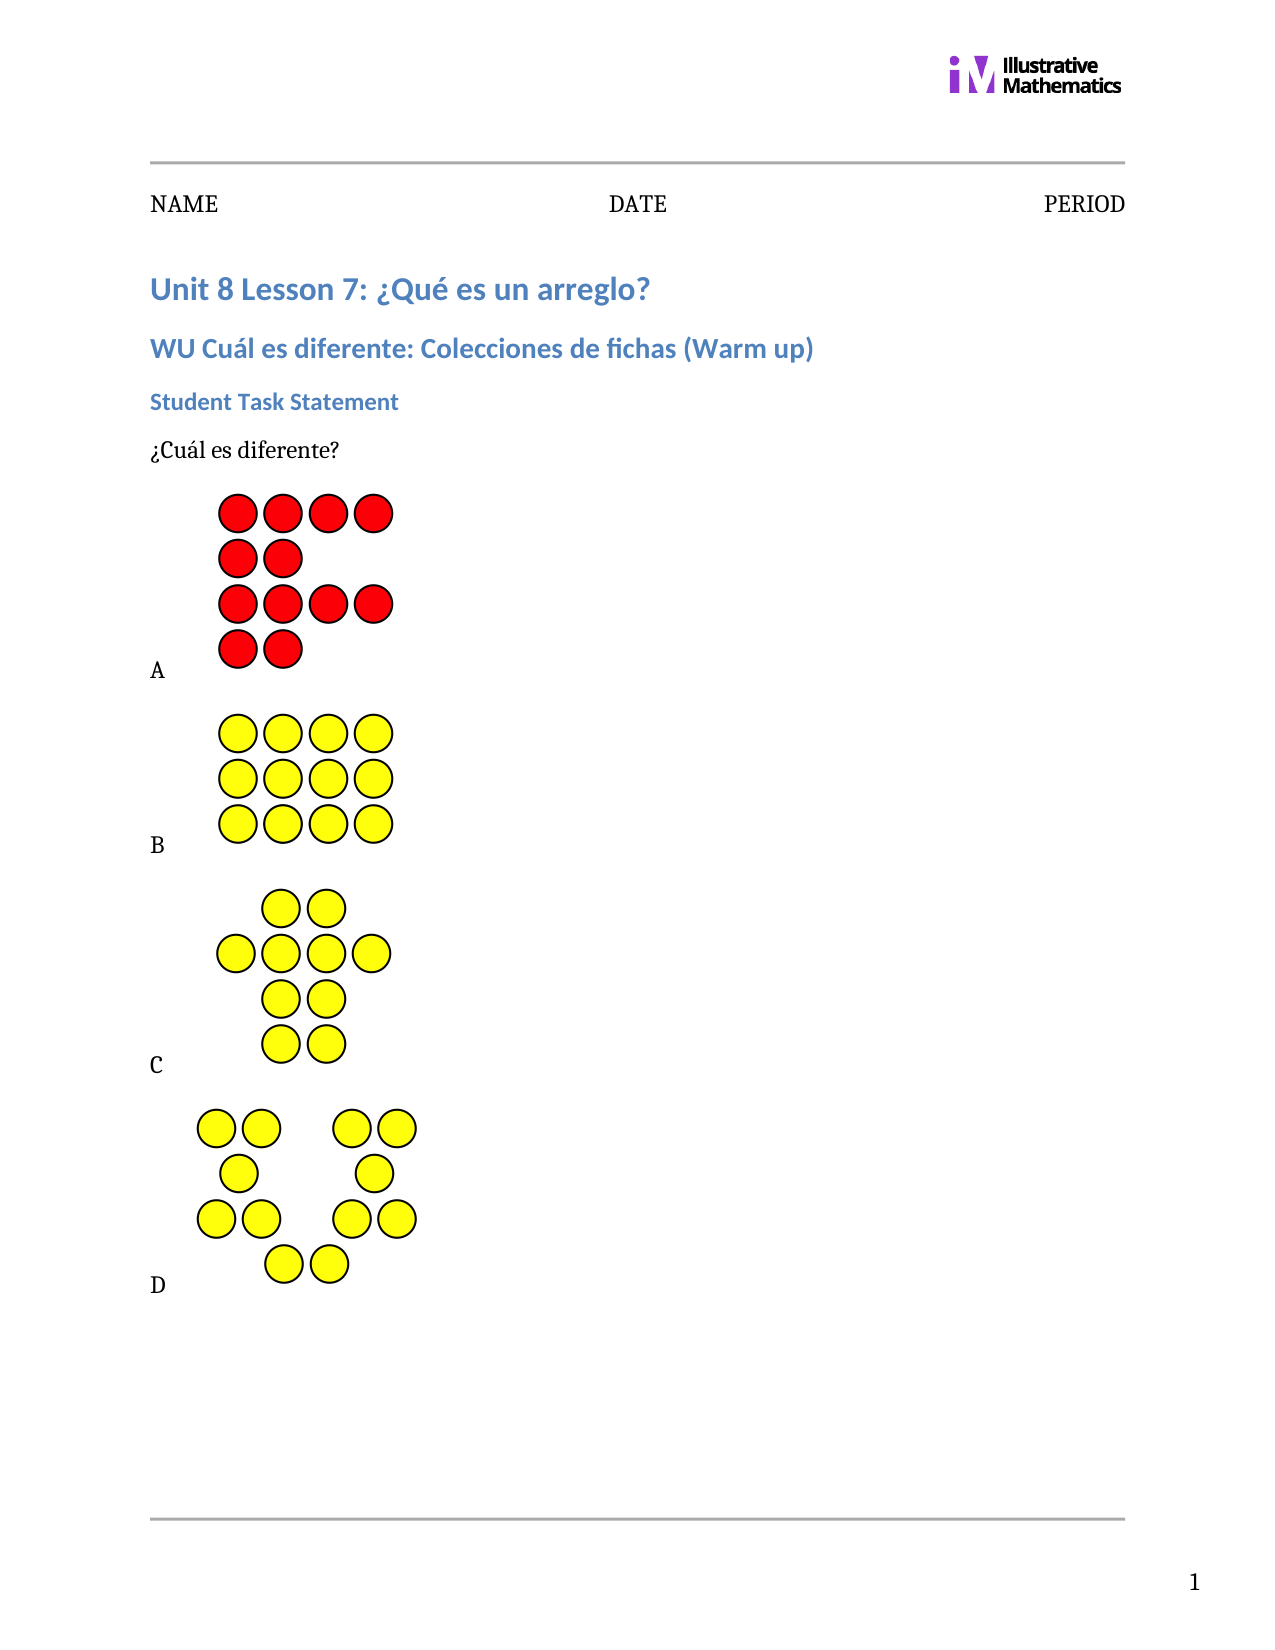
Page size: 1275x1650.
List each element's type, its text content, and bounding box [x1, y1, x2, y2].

subtitle WU Cuál es diferente: Colecciones de fichas (Warm up) [150, 330, 1125, 366]
picture [181, 878, 426, 1074]
text B [150, 703, 1125, 859]
text A [150, 483, 1125, 684]
subtitle Unit 8 Lesson 7: ¿Qué es un arreglo? [150, 268, 1125, 309]
subtitle Student Task Statement [150, 386, 1125, 417]
text C [150, 878, 1125, 1079]
text ¿Cuál es diferente? [150, 436, 1125, 464]
text D [150, 1098, 1125, 1299]
picture [949, 55, 1121, 93]
picture [184, 1098, 429, 1294]
picture [183, 703, 428, 854]
picture [183, 483, 428, 679]
